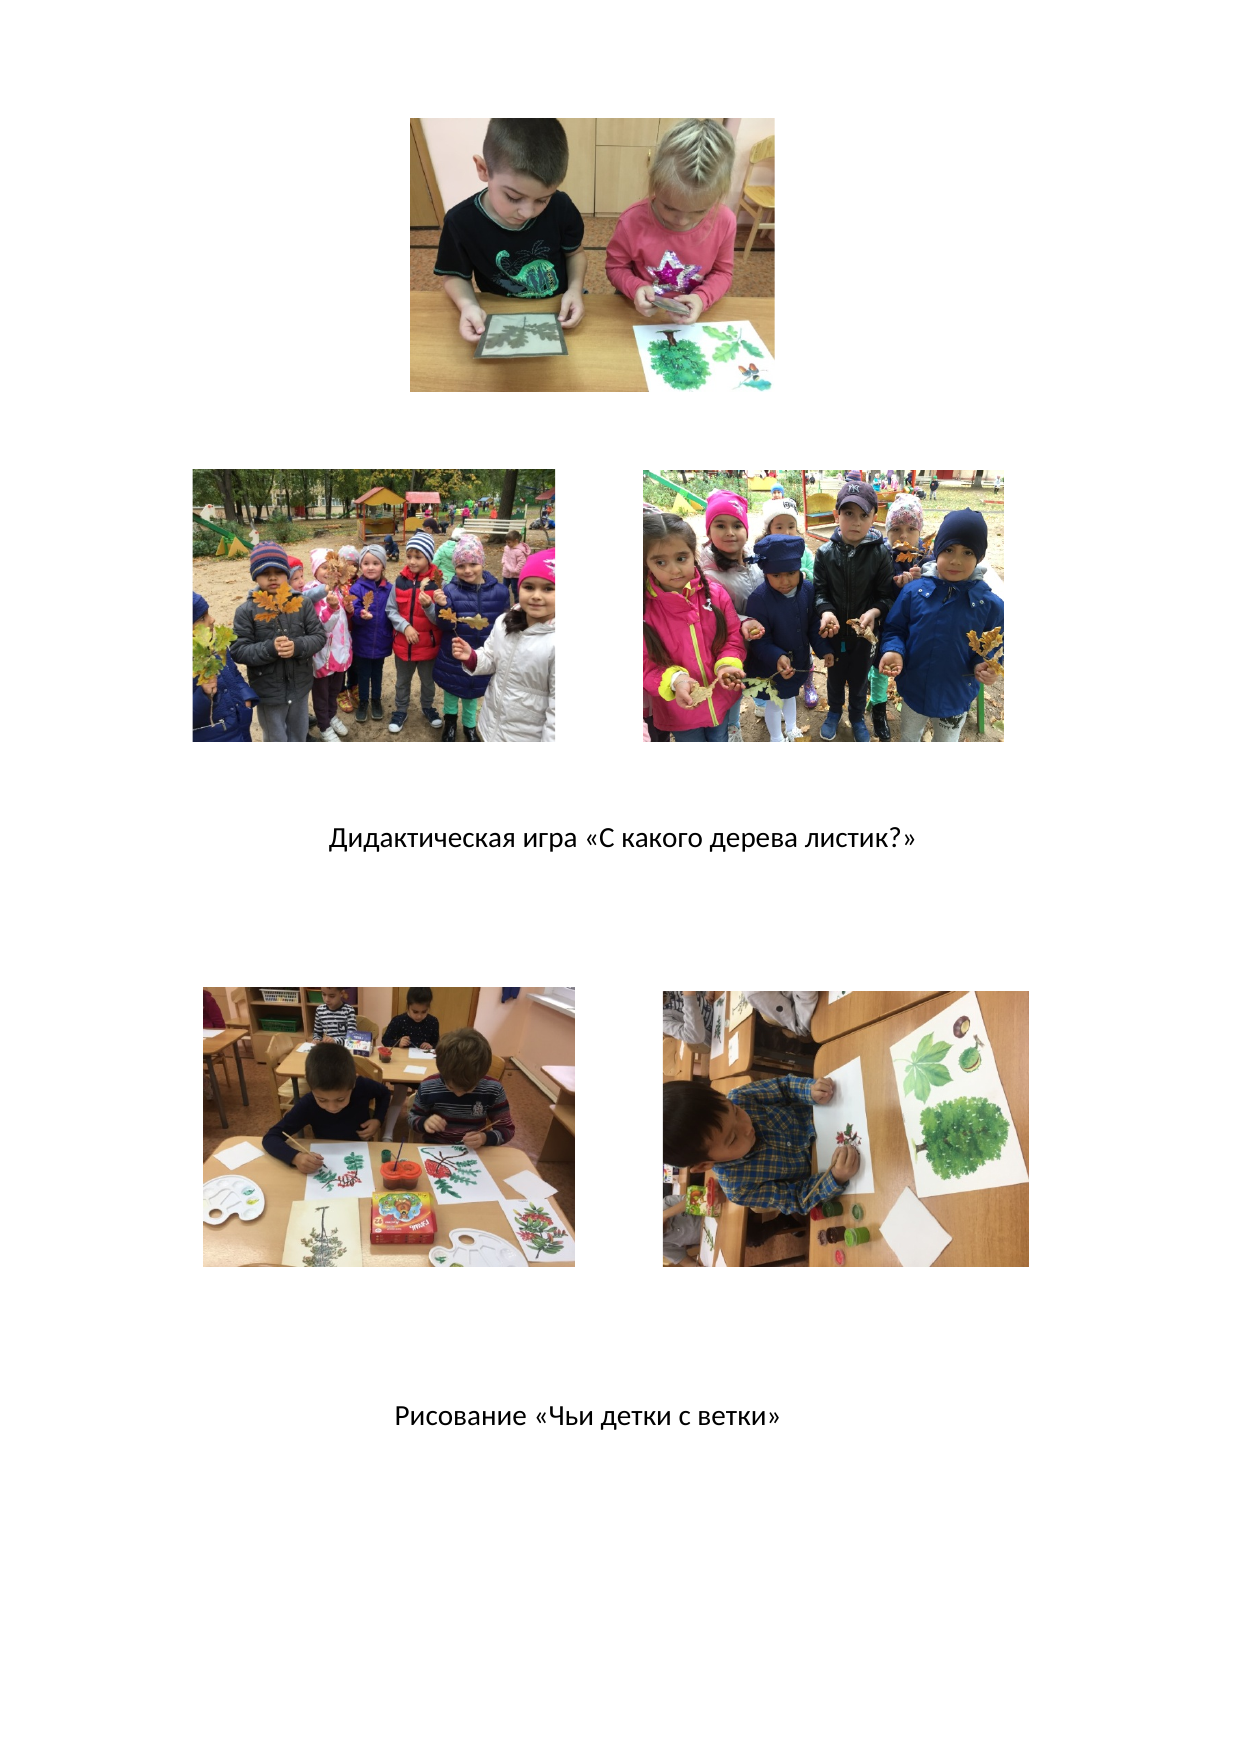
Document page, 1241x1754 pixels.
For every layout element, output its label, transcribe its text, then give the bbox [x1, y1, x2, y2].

text Дидактическая игра «С какого дерева листик?» [177, 819, 1152, 855]
picture [410, 118, 775, 392]
picture [192, 469, 556, 742]
picture [662, 991, 1029, 1267]
picture [643, 470, 1004, 742]
text Рисование «Чьи детки с ветки» [177, 1397, 1152, 1433]
picture [203, 987, 575, 1267]
